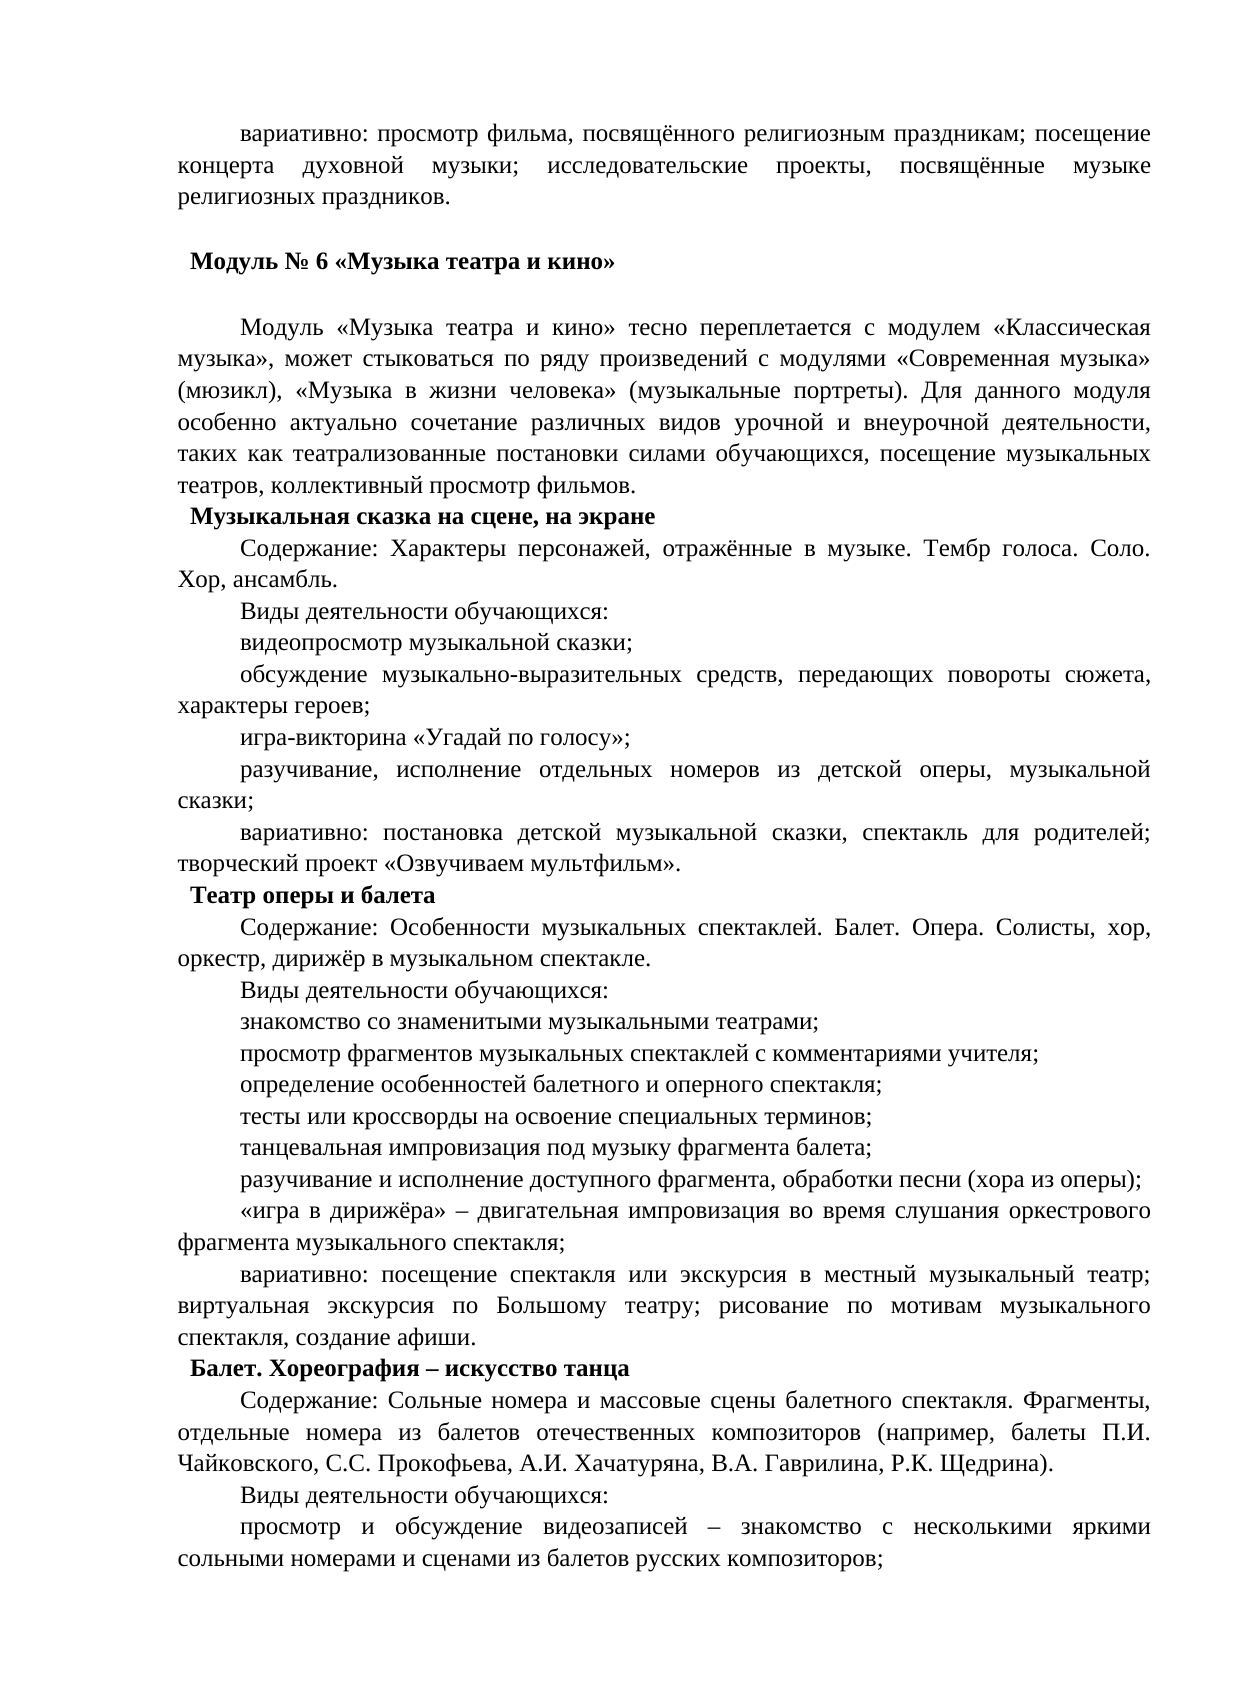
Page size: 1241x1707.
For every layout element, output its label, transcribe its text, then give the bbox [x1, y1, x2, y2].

text вариативно: посещение спектакля или экскурсия в местный музыкальный театр; виртуальная экскурсия по Большому театру; рисование по мотивам музыкального спектакля, создание афиши. [177, 1259, 1152, 1351]
text вариативно: просмотр фильма, посвящённого религиозным праздникам; посещение концерта духовной музыки; исследовательские проекты, посвящённые музыке религиозных праздников. [177, 118, 1152, 210]
text игра-викторина «Угадай по голосу»; [177, 722, 1152, 751]
text разучивание и исполнение доступного фрагмента, обработки песни (хора из оперы); [177, 1164, 1152, 1193]
text Содержание: Характеры персонажей, отражённые в музыке. Тембр голоса. Соло. Хор, ансамбль. [177, 533, 1152, 593]
text Виды деятельности обучающихся: [177, 975, 1152, 1003]
text тесты или кроссворды на освоение специальных терминов; [177, 1101, 1152, 1130]
text Театр оперы и балета [190, 880, 1152, 909]
text «игра в дирижёра» – двигательная импровизация во время слушания оркестрового фрагмента музыкального спектакля; [177, 1196, 1152, 1256]
text Содержание: Особенности музыкальных спектаклей. Балет. Опера. Солисты, хор, оркестр, дирижёр в музыкальном спектакле. [177, 912, 1152, 972]
text знакомство со знаменитыми музыкальными театрами; [177, 1006, 1152, 1035]
text Балет. Хореография – искусство танца [190, 1353, 1152, 1382]
text танцевальная импровизация под музыку фрагмента балета; [177, 1132, 1152, 1161]
text Модуль «Музыка театра и кино» тесно переплетается с модулем «Классическая музыка», может стыковаться по ряду произведений с модулями «Современная музыка» (мюзикл), «Музыка в жизни человека» (музыкальные портреты). Для данного модуля особенно актуально сочетание различных видов урочной и внеурочной деятельности, таких как театрализованные постановки силами обучающихся, посещение музыкальных театров, коллективный просмотр фильмов. [177, 312, 1152, 498]
text просмотр фрагментов музыкальных спектаклей с комментариями учителя; [177, 1038, 1152, 1067]
text Виды деятельности обучающихся: [177, 596, 1152, 625]
text Музыкальная сказка на сцене, на экране [190, 501, 1152, 530]
text просмотр и обсуждение видеозаписей – знакомство с несколькими яркими сольными номерами и сценами из балетов русских композиторов; [177, 1511, 1152, 1572]
text определение особенностей балетного и оперного спектакля; [177, 1069, 1152, 1098]
text видеопросмотр музыкальной сказки; [177, 627, 1152, 656]
text вариативно: постановка детской музыкальной сказки, спектакль для родителей; творческий проект «Озвучиваем мультфильм». [177, 817, 1152, 877]
text обсуждение музыкально-выразительных средств, передающих повороты сюжета, характеры героев; [177, 659, 1152, 719]
text Содержание: Сольные номера и массовые сцены балетного спектакля. Фрагменты, отдельные номера из балетов отечественных композиторов (например, балеты П.И. Чайковского, С.С. Прокофьева, А.И. Хачатуряна, В.А. Гаврилина, Р.К. Щедрина). [177, 1385, 1152, 1477]
text Виды деятельности обучающихся: [177, 1480, 1152, 1508]
text разучивание, исполнение отдельных номеров из детской оперы, музыкальной сказки; [177, 754, 1152, 814]
text Модуль № 6 «Музыка театра и кино» [190, 246, 1152, 274]
